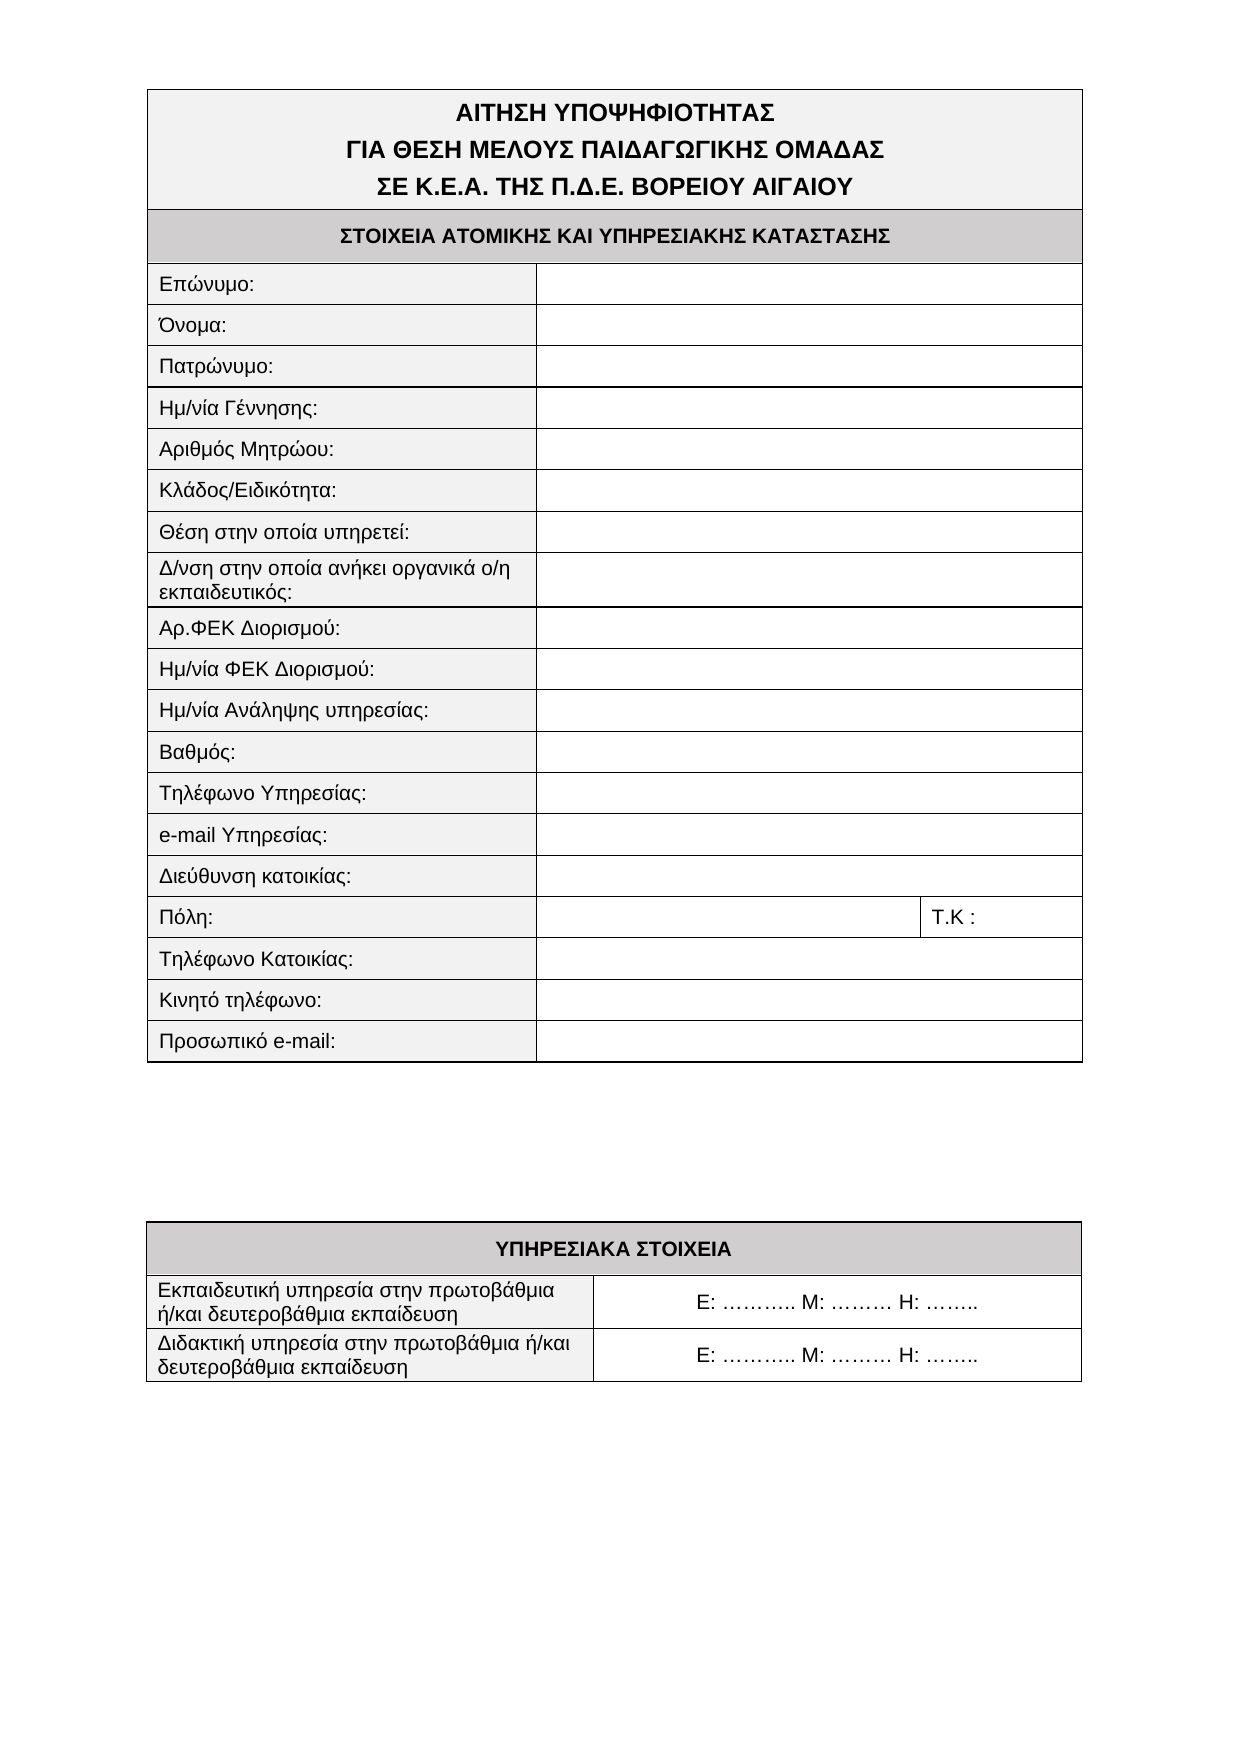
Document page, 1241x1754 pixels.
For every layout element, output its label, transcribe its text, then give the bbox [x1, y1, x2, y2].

table_cell [537, 388, 1082, 428]
table_cell Ημ/νία Ανάληψης υπηρεσίας: [148, 690, 536, 731]
table_cell [537, 470, 1082, 511]
table_cell [537, 732, 1082, 772]
table_cell Τηλέφωνο Κατοικίας: [148, 938, 536, 979]
table_cell [537, 649, 1082, 689]
table_cell [537, 897, 920, 937]
table_cell Θέση στην οποία υπηρετεί: [148, 512, 536, 552]
table_cell Αριθμός Μητρώου: [148, 429, 536, 469]
table_cell [537, 1021, 1082, 1061]
table_cell Βαθμός: [148, 732, 536, 772]
table_cell [537, 264, 1082, 304]
table_cell Πόλη: [148, 897, 536, 937]
table_cell [537, 773, 1082, 813]
table_cell [537, 690, 1082, 731]
table_cell [537, 856, 1082, 896]
table_cell e-mail Υπηρεσίας: [148, 814, 536, 854]
table_cell Ε: ……….. Μ: ……… Η: …….. [594, 1276, 1081, 1328]
table_cell Τ.Κ : [921, 897, 1082, 937]
table_cell Τηλέφωνο Υπηρεσίας: [148, 773, 536, 813]
table_cell Δ/νση στην οποία ανήκει οργανικά ο/η εκπαιδευτικός: [148, 553, 536, 606]
table_cell Όνομα: [148, 305, 536, 345]
table_cell [537, 512, 1082, 552]
table_cell [537, 814, 1082, 854]
table_cell [537, 980, 1082, 1020]
table_cell Εκπαιδευτική υπηρεσία στην πρωτοβάθμια ή/και δευτεροβάθμια εκπαίδευση [147, 1276, 593, 1328]
table_cell [537, 608, 1082, 648]
table_cell Διδακτική υπηρεσία στην πρωτοβάθμια ή/και δευτεροβάθμια εκπαίδευση [147, 1329, 593, 1381]
table_cell Ημ/νία Γέννησης: [148, 388, 536, 428]
table_cell [537, 938, 1082, 979]
table_cell Κινητό τηλέφωνο: [148, 980, 536, 1020]
table_cell [537, 305, 1082, 345]
table_cell Ε: ……….. Μ: ……… Η: …….. [594, 1329, 1081, 1381]
table_cell [537, 429, 1082, 469]
table_cell Κλάδος/Ειδικότητα: [148, 470, 536, 511]
table_cell [537, 346, 1082, 386]
table_header ΥΠΗΡΕΣΙΑΚΑ ΣΤΟΙΧΕΙΑ [147, 1223, 1081, 1274]
table_cell Ημ/νία ΦΕΚ Διορισμού: [148, 649, 536, 689]
table_cell Πατρώνυμο: [148, 346, 536, 386]
table_header ΑΙΤΗΣΗ ΥΠΟΨΗΦΙΟΤΗΤΑΣ ΓΙΑ ΘΕΣΗ ΜΕΛΟΥΣ ΠΑΙΔΑΓΩΓΙΚΗΣ ΟΜΑΔΑΣ ΣΕ Κ.Ε.Α. ΤΗΣ Π.Δ.Ε. ΒΟΡΕΙΟΥ ΑΙΓΑΙΟΥ [148, 90, 1082, 209]
table_cell Αρ.ΦΕΚ Διορισμού: [148, 608, 536, 648]
table_cell Προσωπικό e-mail: [148, 1021, 536, 1061]
table_cell [537, 553, 1082, 606]
table_cell Διεύθυνση κατοικίας: [148, 856, 536, 896]
table_cell Επώνυμο: [148, 264, 536, 304]
table_cell ΣΤΟΙΧΕΙΑ ΑΤΟΜΙΚΗΣ ΚΑΙ ΥΠΗΡΕΣΙΑΚΗΣ ΚΑΤΑΣΤΑΣΗΣ [148, 210, 1082, 262]
